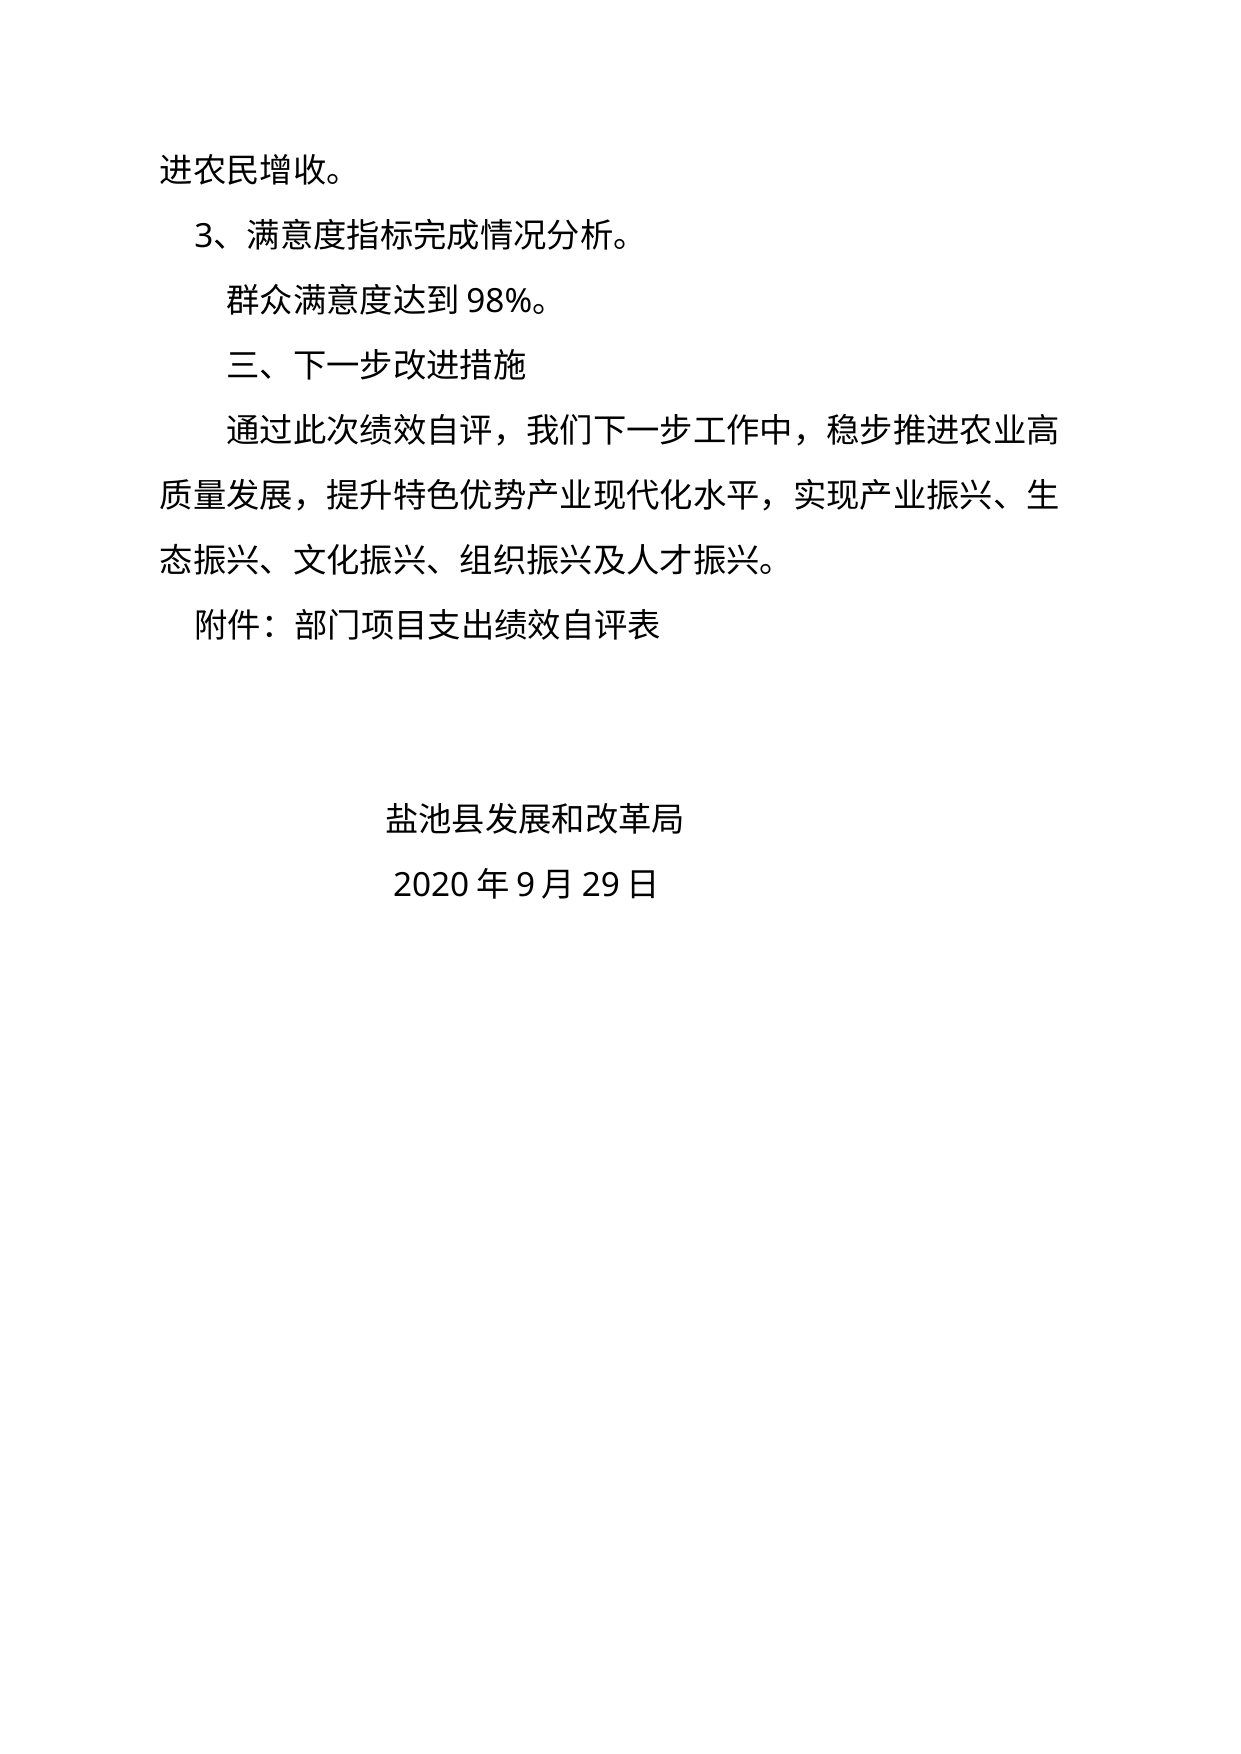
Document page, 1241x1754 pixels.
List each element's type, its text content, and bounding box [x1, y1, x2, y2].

title 通过此次绩效自评，我们下一步工作中，稳步推进农业高质量发展，提升特色优势产业现代化水平，实现产业振兴、生态振兴、文化振兴、组织振兴及人才振兴。 [159, 395, 1081, 590]
text 2020年9月29日 [159, 849, 1081, 914]
title 附件：部门项目支出绩效自评表 [159, 590, 1081, 655]
text 盐池县发展和改革局 [159, 784, 1081, 849]
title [159, 135, 1081, 200]
title 下一步改进措施 [159, 330, 1081, 395]
title 3、满意度指标完成情况分析。 [159, 200, 1081, 265]
text 群众满意度达到98%。 [159, 265, 1081, 330]
